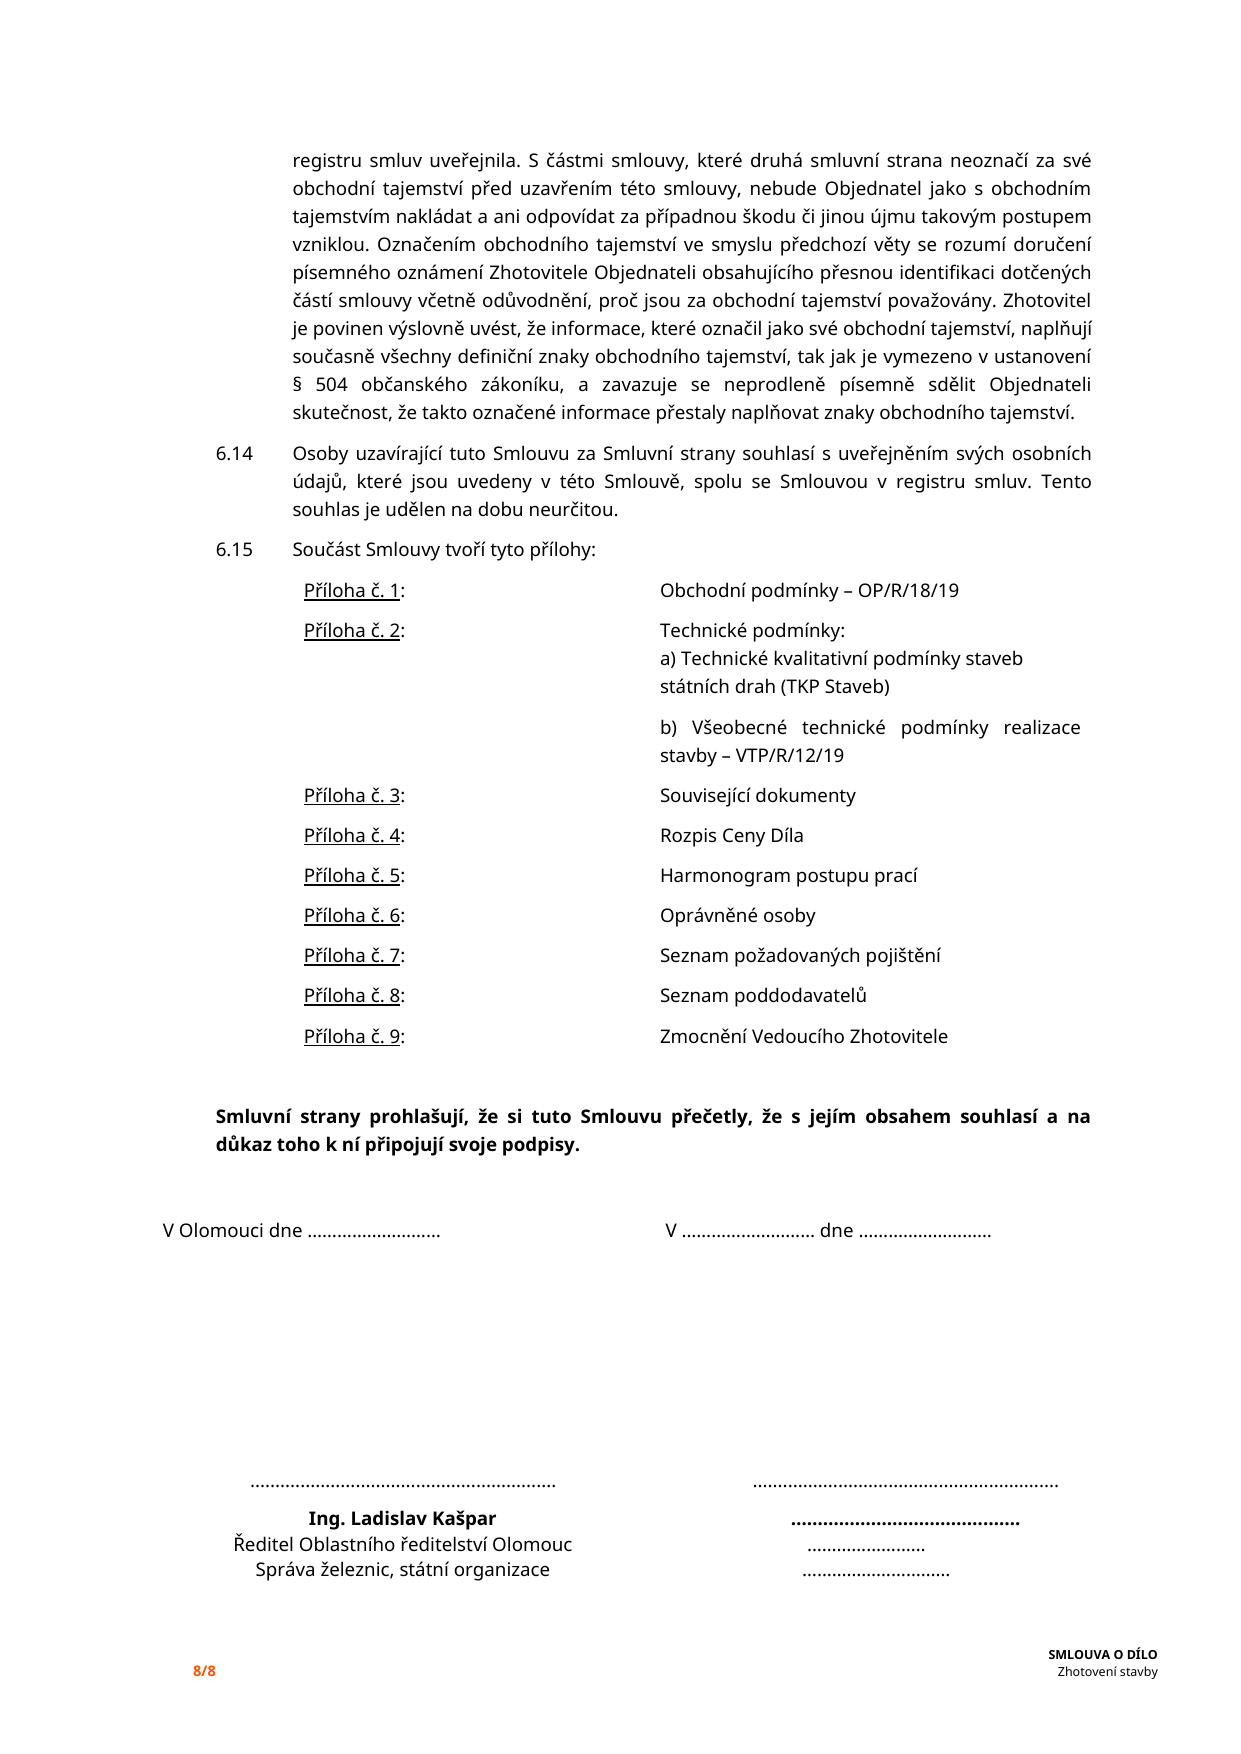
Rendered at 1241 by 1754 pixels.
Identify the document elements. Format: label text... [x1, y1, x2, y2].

table_cell Seznam požadovaných pojištění [572, 943, 1093, 983]
table_cell Oprávněné osoby [572, 903, 1093, 942]
table_header Příloha č. 1: [216, 577, 572, 617]
table_header Obchodní podmínky – OP/R/18/19 [572, 577, 1093, 617]
text Smluvní strany prohlašují, že si tuto Smlouvu přečetly, že s jejím obsahem souhlasí a na důkaz toho k ní připojují svoje podpisy. [216, 1104, 1093, 1157]
table_header V Olomouci dne ……………………… [151, 1172, 654, 1464]
table_cell Technické podmínky: a) Technické kvalitativní podmínky staveb státních drah (TKP Staveb) b) Všeobecné technické podmínky realizace stavby – VTP/R/12/19 [572, 618, 1093, 782]
table_cell Seznam poddodavatelů Zmocnění Vedoucího Zhotovitele [572, 983, 1093, 1063]
table_cell Harmonogram postupu prací [572, 862, 1093, 902]
text Součást Smlouvy tvoří tyto přílohy: [216, 537, 1093, 562]
text Osoby uzavírající tuto Smlouvu za Smluvní strany souhlasí s uveřejněním svých osobních údajů, které jsou uvedeny v této Smlouvě, spolu se Smlouvou v registru smluv. Tento souhlas je udělen na dobu neurčitou. [216, 440, 1093, 522]
table_cell Příloha č. 3: [216, 782, 572, 822]
table_cell Příloha č. 4: [216, 822, 572, 862]
table_cell Příloha č. 2: [216, 618, 572, 782]
table_cell Příloha č. 6: [216, 903, 572, 942]
table_cell Příloha č. 5: [216, 862, 572, 902]
table_cell Příloha č. 8: Příloha č. 9: [216, 983, 572, 1063]
table_cell Související dokumenty [572, 782, 1093, 822]
table_cell Příloha č. 7: [216, 943, 572, 983]
table_cell ............................................................. Ing. Ladislav Kašpar Ředitel Oblastního ředitelství Olomouc Správa železnic, státní organizace [151, 1464, 654, 1582]
table_cell Rozpis Ceny Díla [572, 822, 1093, 862]
table_cell ............................................................. ……………………………………. …………………… ………………………… [654, 1464, 1157, 1582]
table_header V ……………………… dne ……………………… [654, 1172, 1157, 1464]
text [216, 147, 1093, 425]
